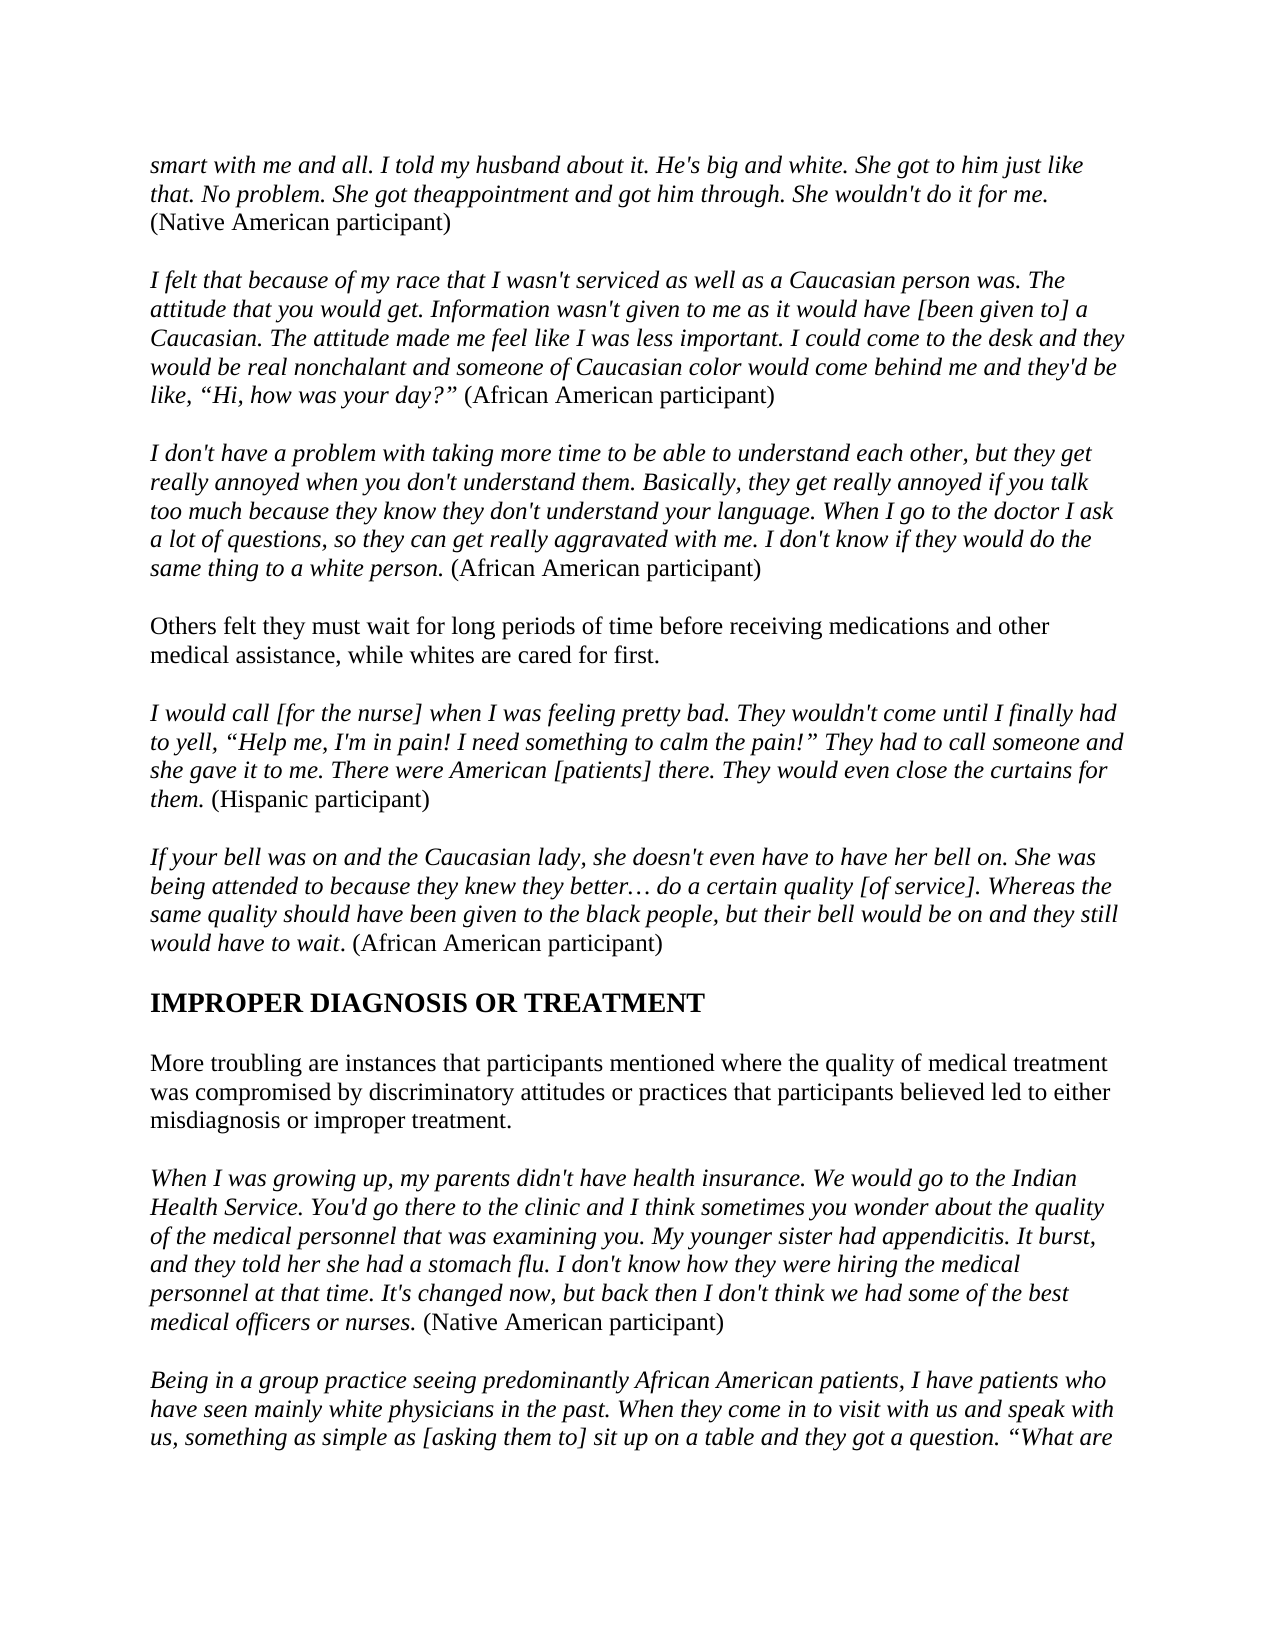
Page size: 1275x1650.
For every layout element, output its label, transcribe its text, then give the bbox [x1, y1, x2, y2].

text More troubling are instances that participants mentioned where the quality of medical treatment was compromised by discriminatory attitudes or practices that participants believed led to either misdiagnosis or improper treatment. [150, 1048, 1125, 1134]
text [150, 1365, 1125, 1451]
text If your bell was on and the Caucasian lady, she doesn't even have to have her bell on. She was being attended to because they knew they better… do a certain quality [of service]. Whereas the same quality should have been given to the black people, but their bell would be on and they still would have to wait. (African American participant) [150, 842, 1125, 957]
text IMPROPER DIAGNOSIS OR TREATMENT [150, 986, 1125, 1019]
text I don't have a problem with taking more time to be able to understand each other, but they get really annoyed when you don't understand them. Basically, they get really annoyed if you talk too much because they know they don't understand your language. When I go to the doctor I ask a lot of questions, so they can get really aggravated with me. I don't know if they would do the same thing to a white person. (African American participant) [150, 438, 1125, 582]
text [150, 150, 1125, 236]
text When I was growing up, my parents didn't have health insurance. We would go to the Indian Health Service. You'd go there to the clinic and I think sometimes you wonder about the quality of the medical personnel that was examining you. My younger sister had appendicitis. It burst, and they told her she had a stomach flu. I don't know how they were hiring the medical personnel at that time. It's changed now, but back then I don't think we had some of the best medical officers or nurses. (Native American participant) [150, 1163, 1125, 1336]
text I would call [for the nurse] when I was feeling pretty bad. They wouldn't come until I finally had to yell, “Help me, I'm in pain! I need something to calm the pain!” They had to call someone and she gave it to me. There were American [patients] there. They would even close the curtains for them. (Hispanic participant) [150, 698, 1125, 813]
text I felt that because of my race that I wasn't serviced as well as a Caucasian person was. The attitude that you would get. Information wasn't given to me as it would have [been given to] a Caucasian. The attitude made me feel like I was less important. I could come to the desk and they would be real nonchalant and someone of Caucasian color would come behind me and they'd be like, “Hi, how was your day?” (African American participant) [150, 265, 1125, 409]
text Others felt they must wait for long periods of time before receiving medications and other medical assistance, while whites are cared for first. [150, 611, 1125, 669]
